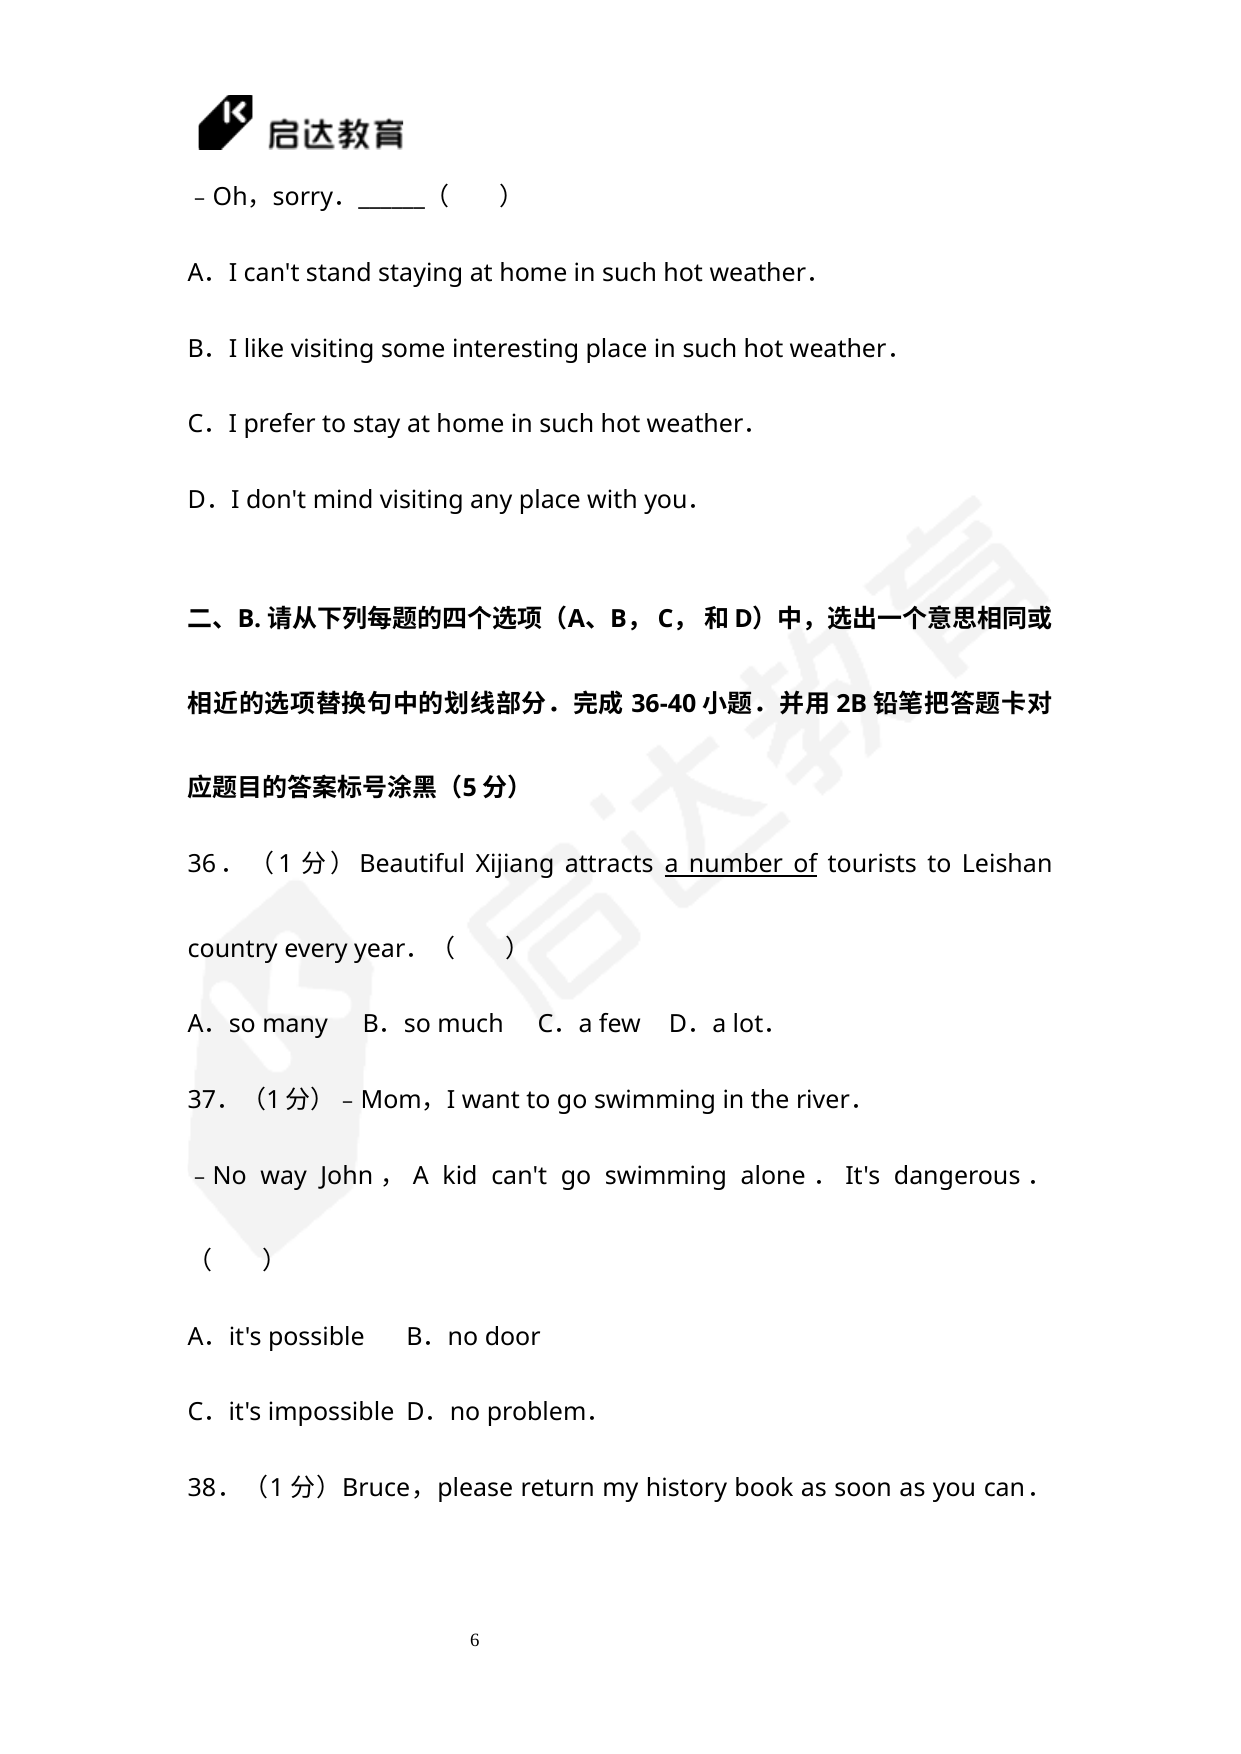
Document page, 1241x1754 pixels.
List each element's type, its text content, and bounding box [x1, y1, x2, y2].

text C．I prefer to stay at home in such hot weather． [187, 389, 1053, 454]
text ﹣Oh，sorry．______（ ） [187, 162, 1053, 227]
text A．so many B．so much C．a few D．a lot． [187, 989, 1053, 1054]
text D．I don't mind visiting any place with you． [187, 465, 1053, 530]
text 37．（1分）﹣Mom，I want to go swimming in the river． [187, 1065, 1053, 1130]
text B．I like visiting some interesting place in such hot weather． [187, 314, 1053, 379]
picture [198, 95, 404, 150]
text A．I can't stand staying at home in such hot weather． [187, 238, 1053, 303]
text ﹣No way John，A kid can't go swimming alone．It's dangerous．（ ） [187, 1141, 1053, 1291]
text C．it's impossible D．no problem． [187, 1377, 1053, 1442]
text 二、B. 请从下列每题的四个选项（A、B， C， 和D）中，选出一个意思相同或相近的选项替换句中的划线部分．完成36-40小题．并用2B铅笔把答题卡对应题目的答案标号涂黑（5分） [187, 584, 1053, 818]
text 38．（1分）Bruce，please return my history book as soon as you can．（ ） [187, 1453, 1053, 1518]
text A．it's possible B．no door [187, 1302, 1053, 1367]
text 36．（1分）Beautiful Xijiang attracts a number of tourists to Leishan country every year．（ ） [187, 829, 1053, 979]
